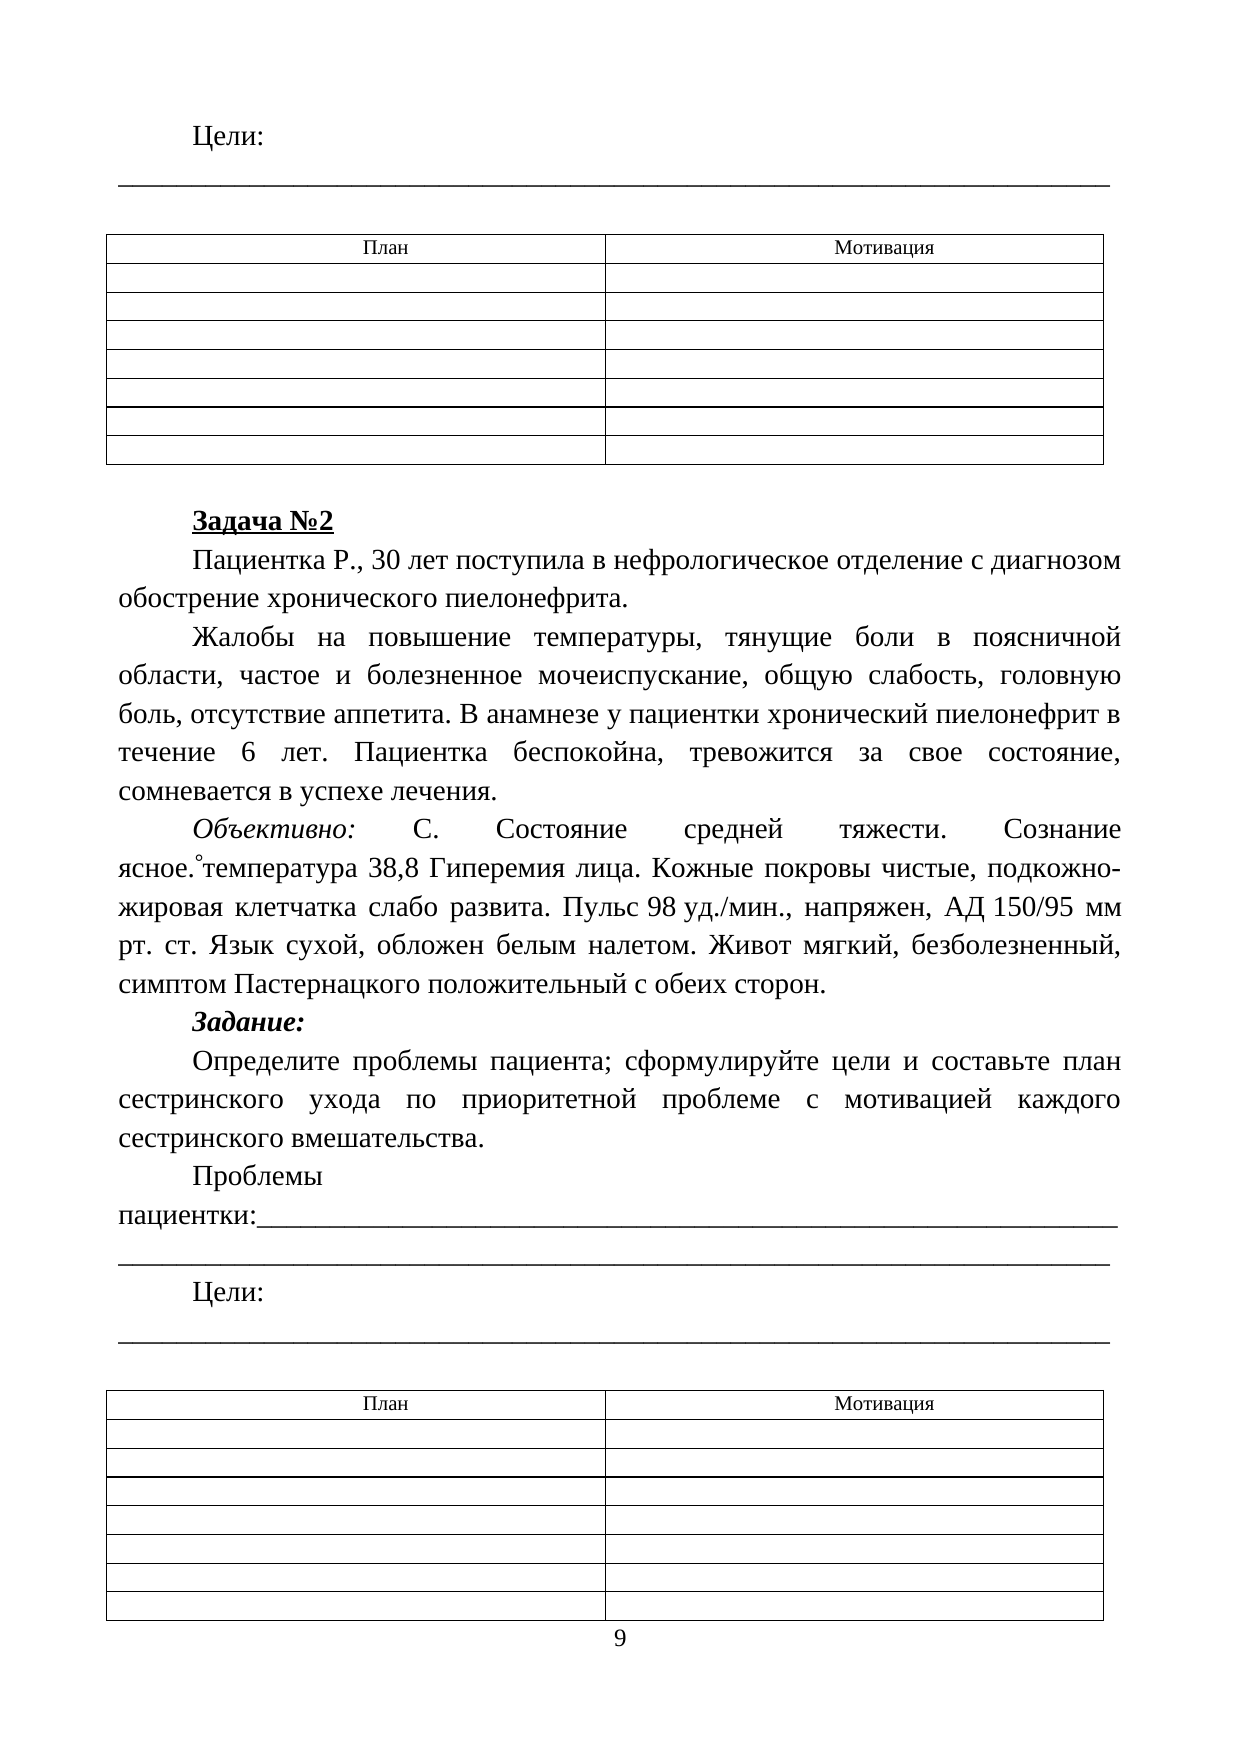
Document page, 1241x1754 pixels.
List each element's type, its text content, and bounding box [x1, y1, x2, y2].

table_header Мотивация [606, 235, 1103, 263]
text Задача №2 [118, 503, 1122, 537]
table_cell [606, 264, 1103, 292]
table_cell [606, 436, 1103, 464]
table_cell [606, 1592, 1103, 1620]
text Цели: ____________________________________________________________________ [118, 118, 1122, 190]
table_cell [107, 1478, 605, 1505]
text Задание: [118, 1004, 1122, 1038]
table_cell [107, 350, 605, 378]
table_cell [107, 379, 605, 406]
table_cell [107, 1506, 605, 1534]
text Объективно: С. Состояние средней тяжести. Сознание ясное.температура 38,8 Гиперемия лица. Кожные покровы чистые, подкожно-жировая клетчатка слабо развита. Пульс 98 уд./мин., напряжен, АД 150/95 мм рт. ст. Язык сухой, обложен белым налетом. Живот мягкий, безболезненный, симптом Пастернацкого положительный с обеих сторон. [118, 812, 1122, 999]
table_cell [606, 1420, 1103, 1448]
table_cell [107, 408, 605, 435]
table_cell [107, 1449, 605, 1476]
table_cell [606, 1478, 1103, 1505]
table_cell [107, 436, 605, 464]
table_cell [606, 1506, 1103, 1534]
text Проблемы пациентки:_______________________________________________________________________________________________________________________________ [118, 1158, 1122, 1269]
table_cell [107, 1535, 605, 1562]
table_cell [107, 293, 605, 320]
table_cell [606, 379, 1103, 406]
table_cell [107, 321, 605, 349]
text Определите проблемы пациента; сформулируйте цели и составьте план сестринского ухода по приоритетной проблеме с мотивацией каждого сестринского вмешательства. [118, 1043, 1122, 1153]
table_cell [107, 1564, 605, 1591]
table_header План [107, 235, 605, 263]
table_header План [107, 1391, 605, 1419]
table_cell [606, 293, 1103, 320]
text Цели: ____________________________________________________________________ [118, 1274, 1122, 1346]
table_cell [107, 264, 605, 292]
table_cell [107, 1592, 605, 1620]
table_cell [606, 1564, 1103, 1591]
table_cell [606, 408, 1103, 435]
table_cell [107, 1420, 605, 1448]
text Жалобы на повышение температуры, тянущие боли в поясничной области, частое и болезненное мочеиспускание, общую слабость, головную боль, отсутствие аппетита. В анамнезе у пациентки хронический пиелонефрит в течение 6 лет. Пациентка беспокойна, тревожится за свое состояние, сомневается в успехе лечения. [118, 619, 1122, 807]
table_cell [606, 1535, 1103, 1562]
text Пациентка Р., 30 лет поступила в нефрологическое отделение с диагнозом обострение хронического пиелонефрита. [118, 542, 1122, 614]
table_header Мотивация [606, 1391, 1103, 1419]
table_cell [606, 321, 1103, 349]
table_cell [606, 350, 1103, 378]
table_cell [606, 1449, 1103, 1476]
